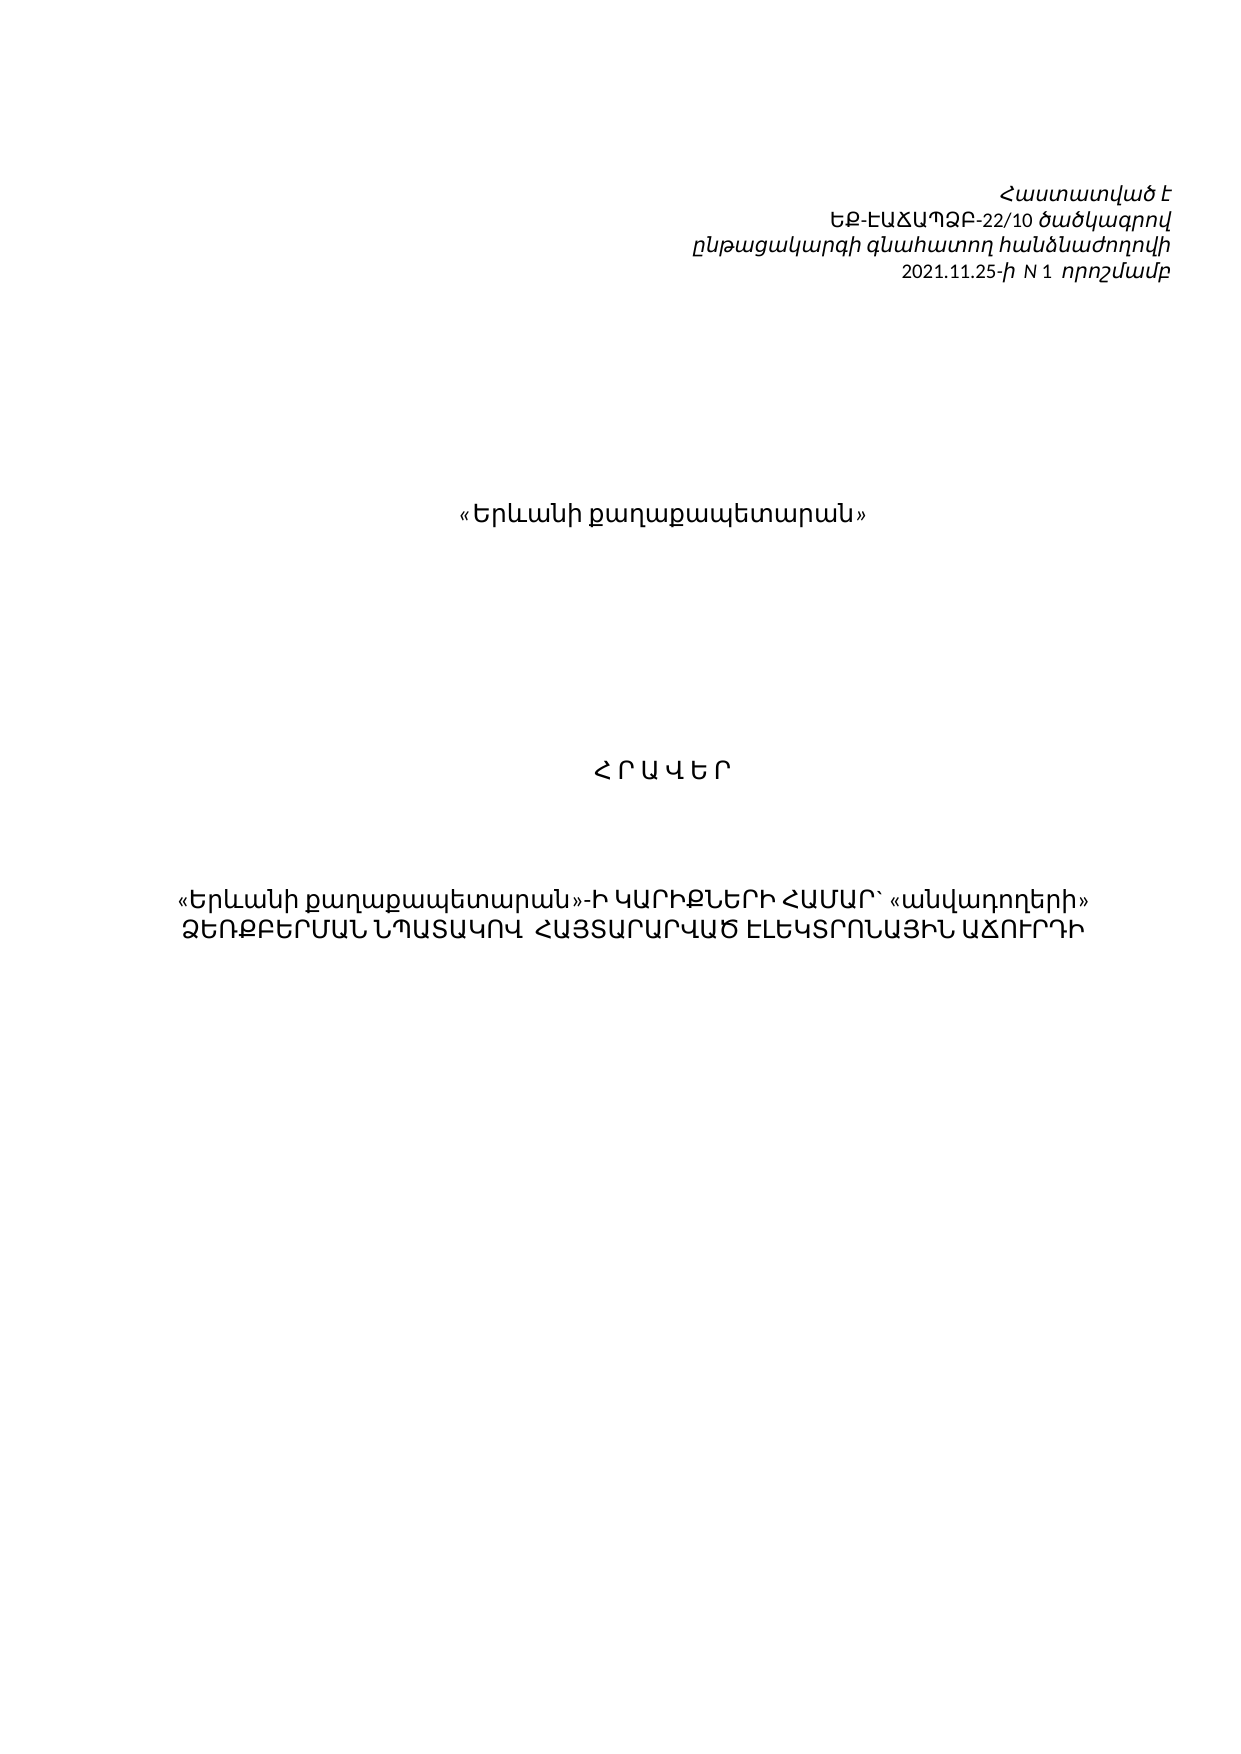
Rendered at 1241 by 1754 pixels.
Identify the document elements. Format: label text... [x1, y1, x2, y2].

text « Երևանի քաղաքապետարան» [94, 498, 1172, 529]
text ԵՔ-ԷԱՃԱՊՁԲ-22/10 ծածկագրով [94, 207, 1171, 232]
text Հ Ր Ա Վ Ե Ր [94, 755, 1172, 785]
text «Երևանի քաղաքապետարան»-Ի ԿԱՐԻՔՆԵՐԻ ՀԱՄԱՐ` «անվադողերի» ՁԵՌՔԲԵՐՄԱՆ ՆՊԱՏԱԿՈՎ ՀԱՅՏԱՐԱՐՎԱԾ ԷԼԵԿՏՐՈՆԱՅԻՆ ԱՃՈՒՐԴԻ [94, 884, 1172, 945]
text Հաստատված է [94, 182, 1171, 207]
text 2021.11.25 -ի N 1 որոշմամբ [94, 258, 1171, 283]
text ընթացակարգի գնահատող հանձնաժողովի [94, 232, 1171, 258]
